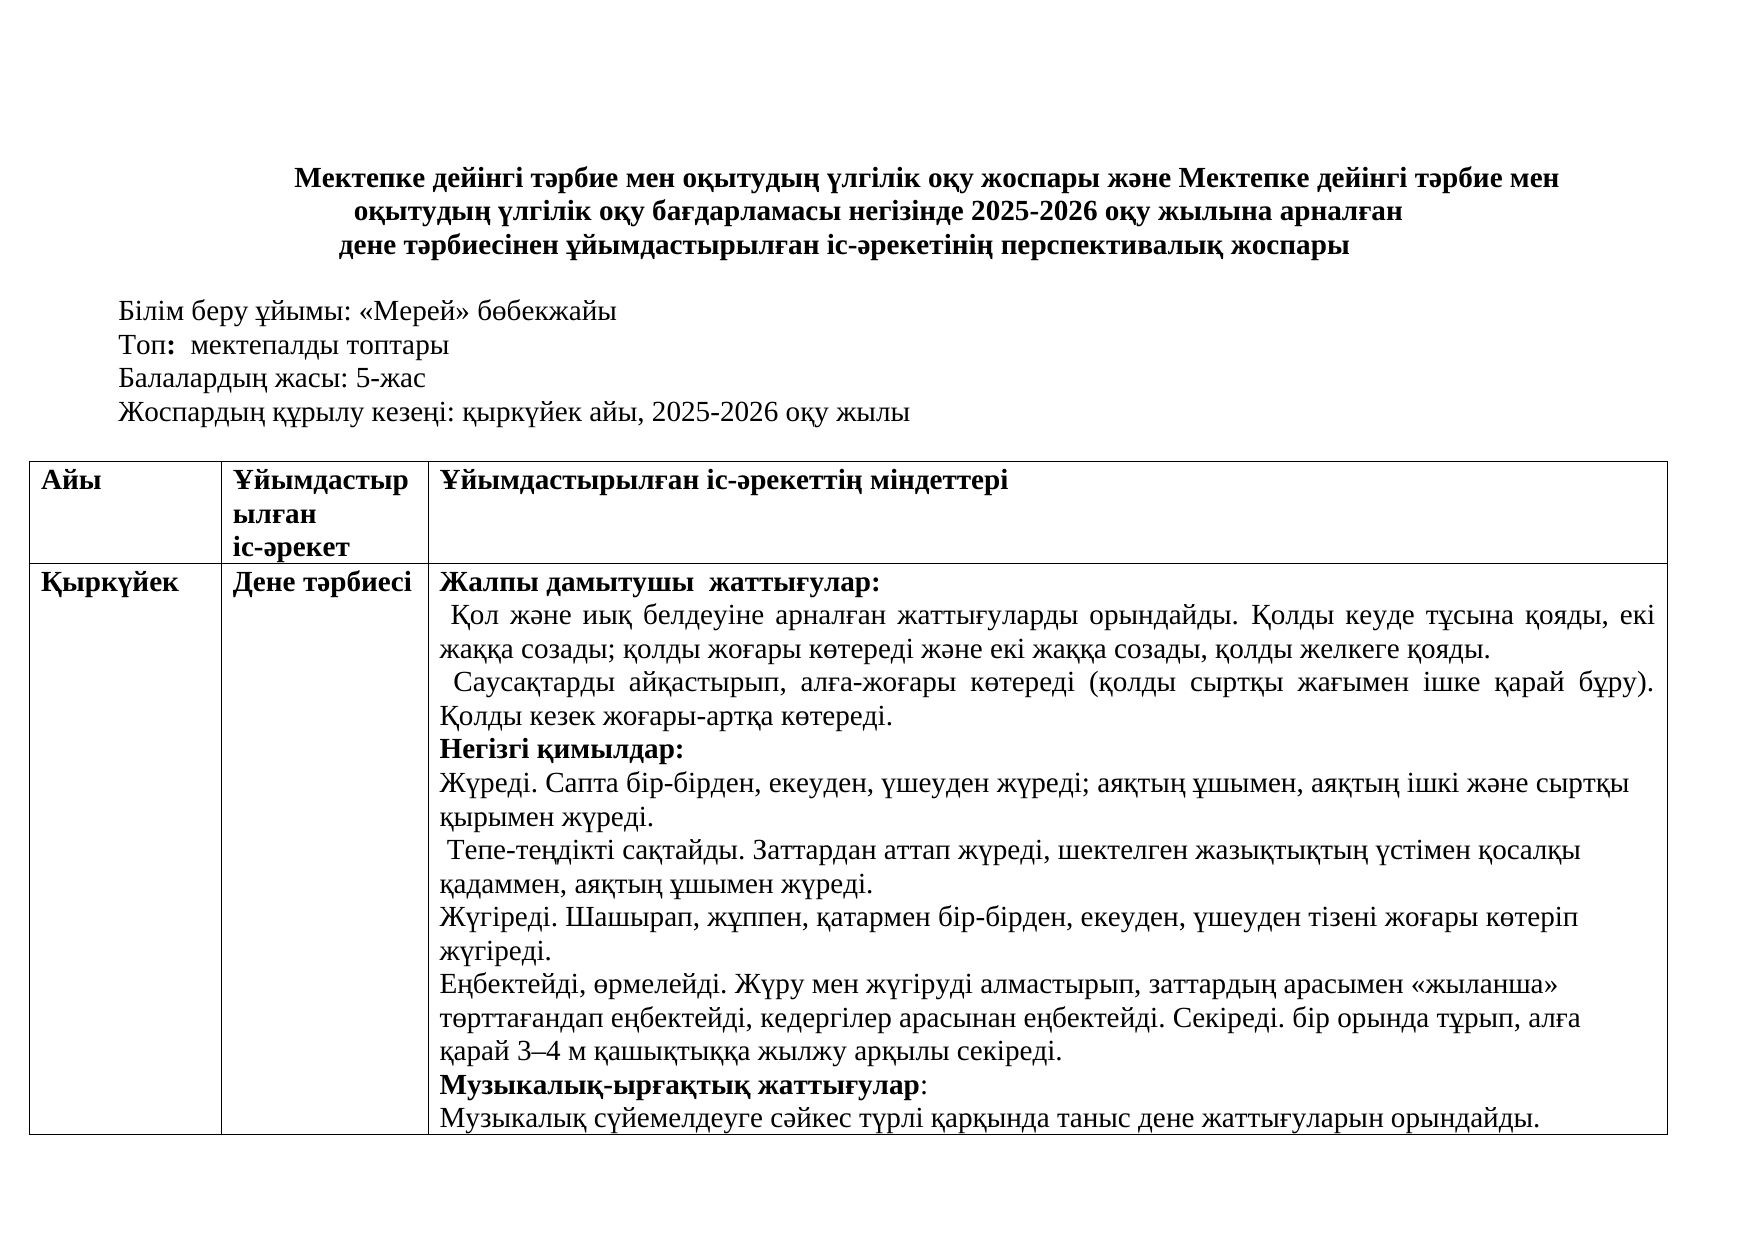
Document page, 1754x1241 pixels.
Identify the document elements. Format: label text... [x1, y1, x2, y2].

subtitle Мектепке дейінгі тәрбие мен оқытудың үлгілік оқу жоспары және Мектепке дейінгі тәрбие мен оқытудың үлгілік оқу бағдарламасы негізінде 2025-2026 оқу жылына арналған [134, 160, 1622, 227]
table_cell Қыркүйек [30, 564, 221, 1134]
table_cell Дене тәрбиесі [222, 564, 428, 1134]
subtitle дене тәрбиесінен ұйымдастырылған іс-әрекетінің перспективалық жоспары [280, 227, 1636, 261]
table_header Ұйымдастырылған іс-әрекеттің міндеттері [429, 462, 1667, 563]
text Балалардың жасы: 5-жас [118, 361, 1636, 394]
text Білім беру ұйымы: «Мерей» бөбекжайы [118, 293, 1636, 327]
text Топ: мектепалды топтары [118, 327, 1636, 361]
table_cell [429, 564, 1667, 1134]
table_header Айы [30, 462, 221, 563]
table_header Ұйымдастырылған іс-әрекет [222, 462, 428, 563]
text Жоспардың құрылу кезеңі: қыркүйек айы, 2025-2026 оқу жылы [118, 394, 1636, 428]
